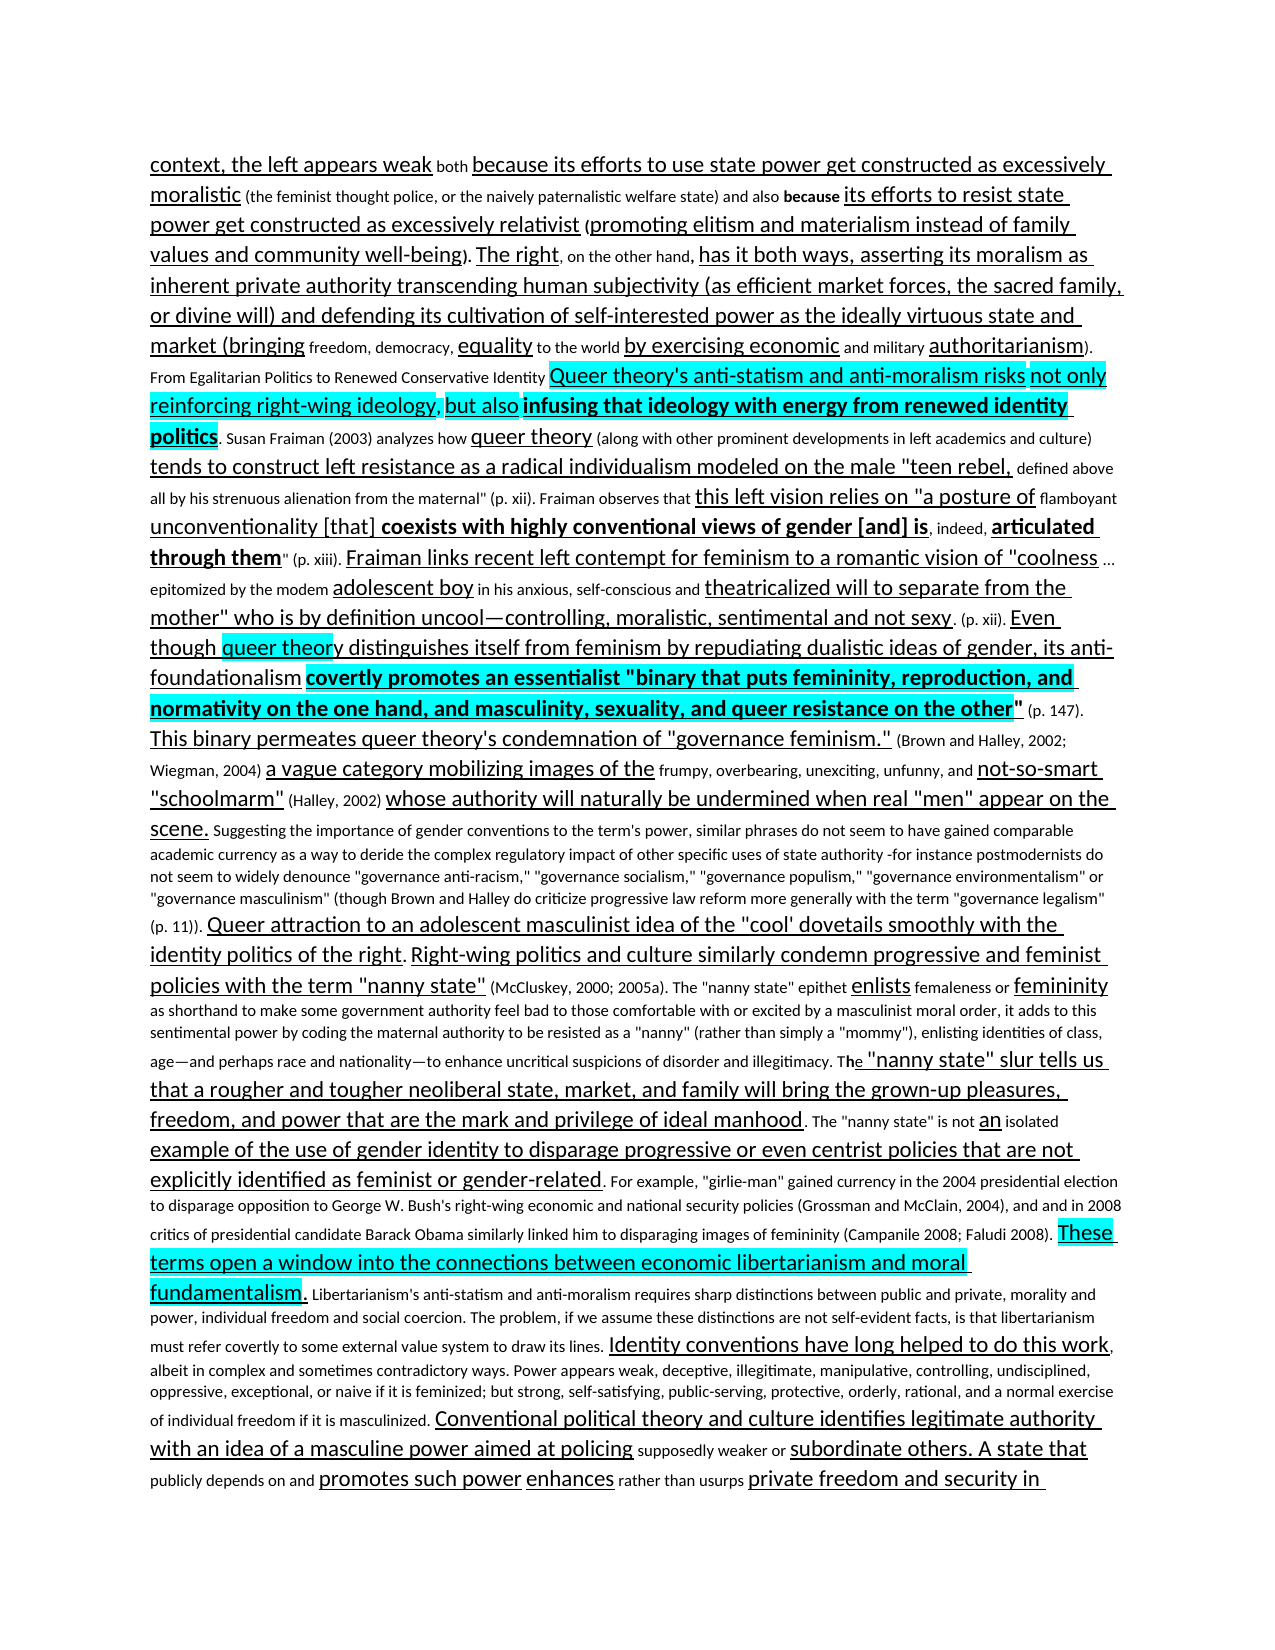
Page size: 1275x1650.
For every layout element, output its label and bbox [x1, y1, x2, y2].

text [150, 150, 1125, 1493]
